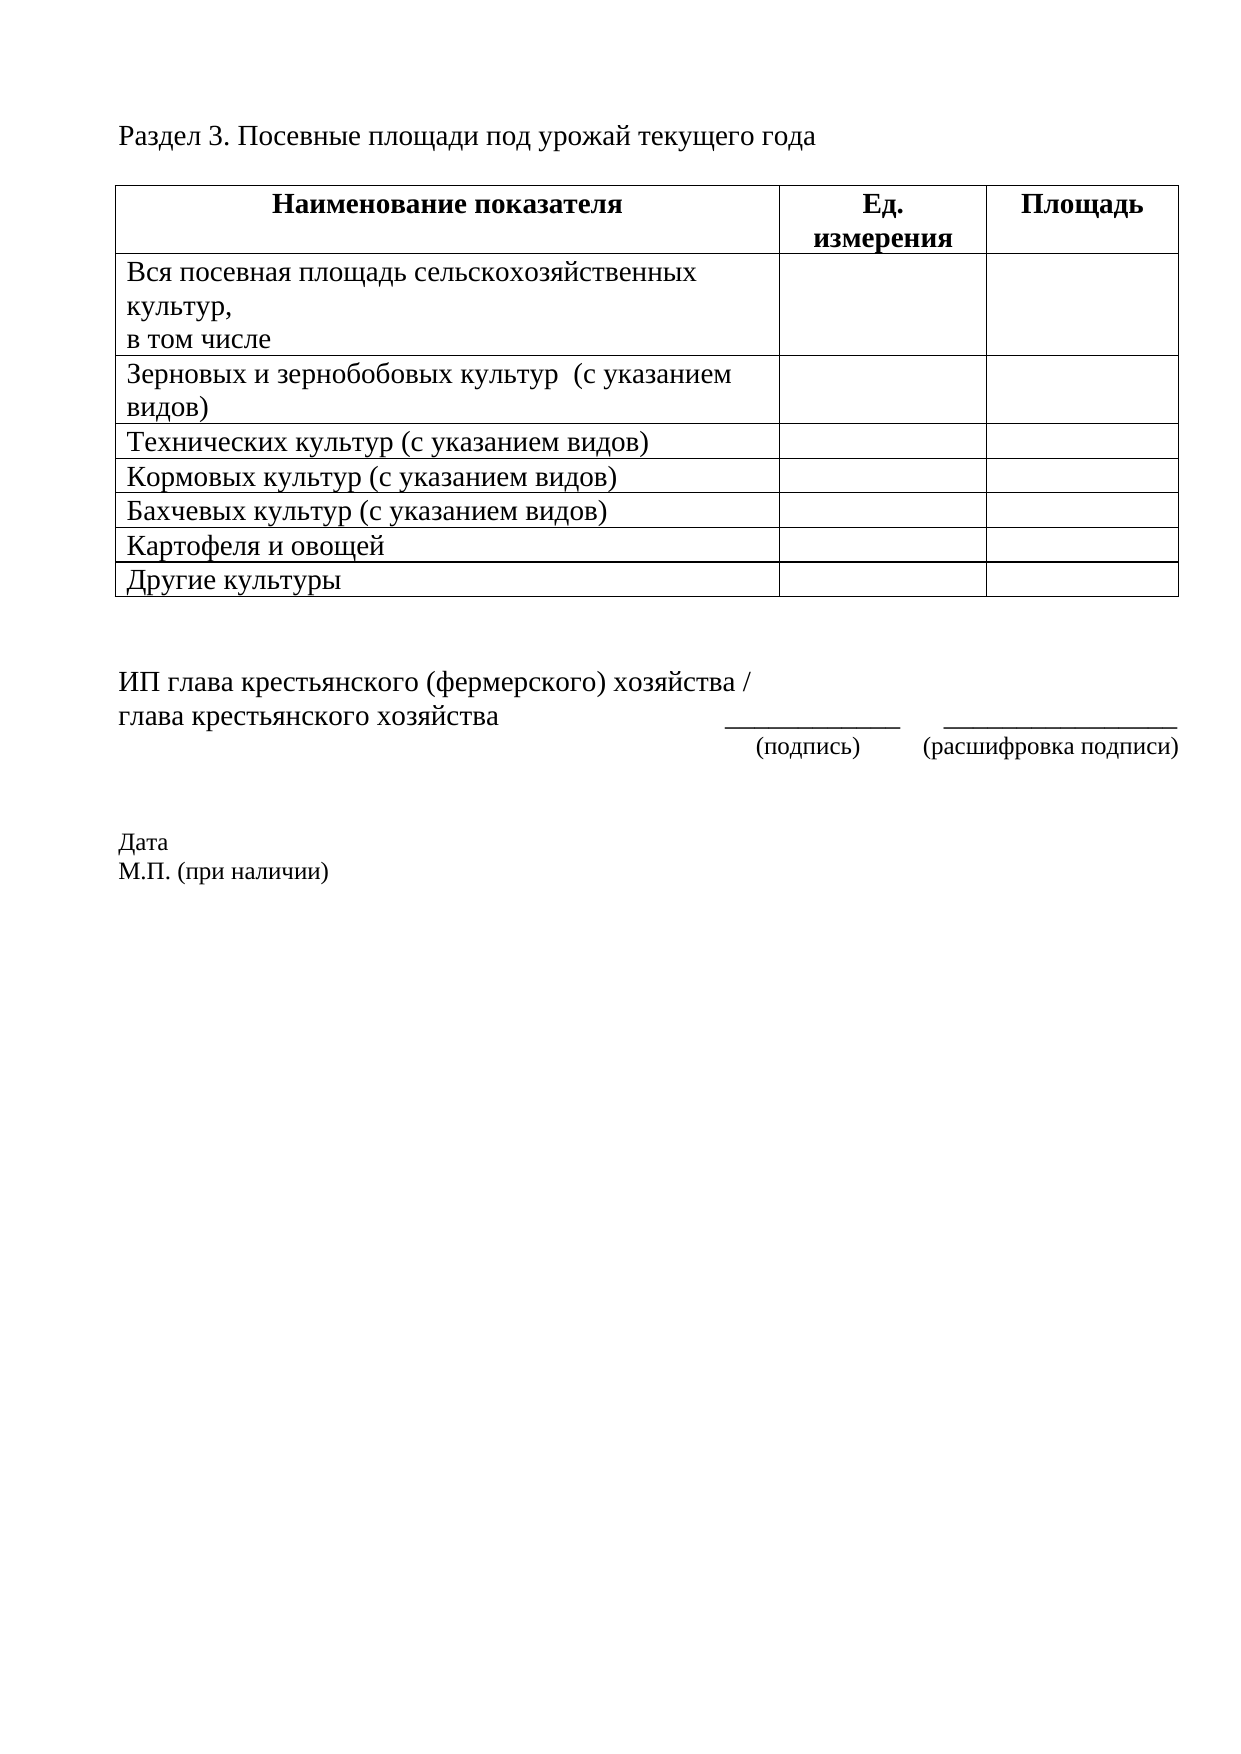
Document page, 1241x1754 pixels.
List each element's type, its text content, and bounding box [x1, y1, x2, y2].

table_cell [780, 528, 986, 561]
text Раздел 3. Посевные площади под урожай текущего года [118, 118, 1181, 152]
table_cell [780, 493, 986, 527]
table_cell [987, 459, 1178, 492]
table_cell [987, 563, 1178, 596]
table_cell [780, 459, 986, 492]
text Дата [118, 827, 1181, 856]
table_cell [987, 424, 1178, 458]
text М.П. (при наличии) [118, 856, 1181, 884]
table_cell [780, 356, 986, 423]
table_cell [987, 254, 1178, 355]
table_cell [780, 563, 986, 596]
text ИП глава крестьянского (фермерского) хозяйства / [118, 664, 1181, 698]
table_cell [780, 424, 986, 458]
text глава крестьянского хозяйства ____________ ________________ [118, 698, 1181, 731]
table_header Ед. измерения [780, 186, 986, 253]
table_cell Кормовых культур (с указанием видов) [116, 459, 779, 492]
table_cell Картофеля и овощей [116, 528, 779, 561]
table_cell [987, 356, 1178, 423]
table_cell [987, 493, 1178, 527]
table_cell Вся посевная площадь сельскохозяйственных культур, в том числе [116, 254, 779, 355]
table_cell Другие культуры [116, 563, 779, 596]
table_cell [780, 254, 986, 355]
table_header Площадь [987, 186, 1178, 253]
table_cell Технических культур (с указанием видов) [116, 424, 779, 458]
table_cell Зерновых и зернобобовых культур (с указанием видов) [116, 356, 779, 423]
table_header Наименование показателя [116, 186, 779, 253]
table_cell [987, 528, 1178, 561]
table_cell Бахчевых культур (с указанием видов) [116, 493, 779, 527]
text (подпись) (расшифровка подписи) [118, 731, 1181, 760]
